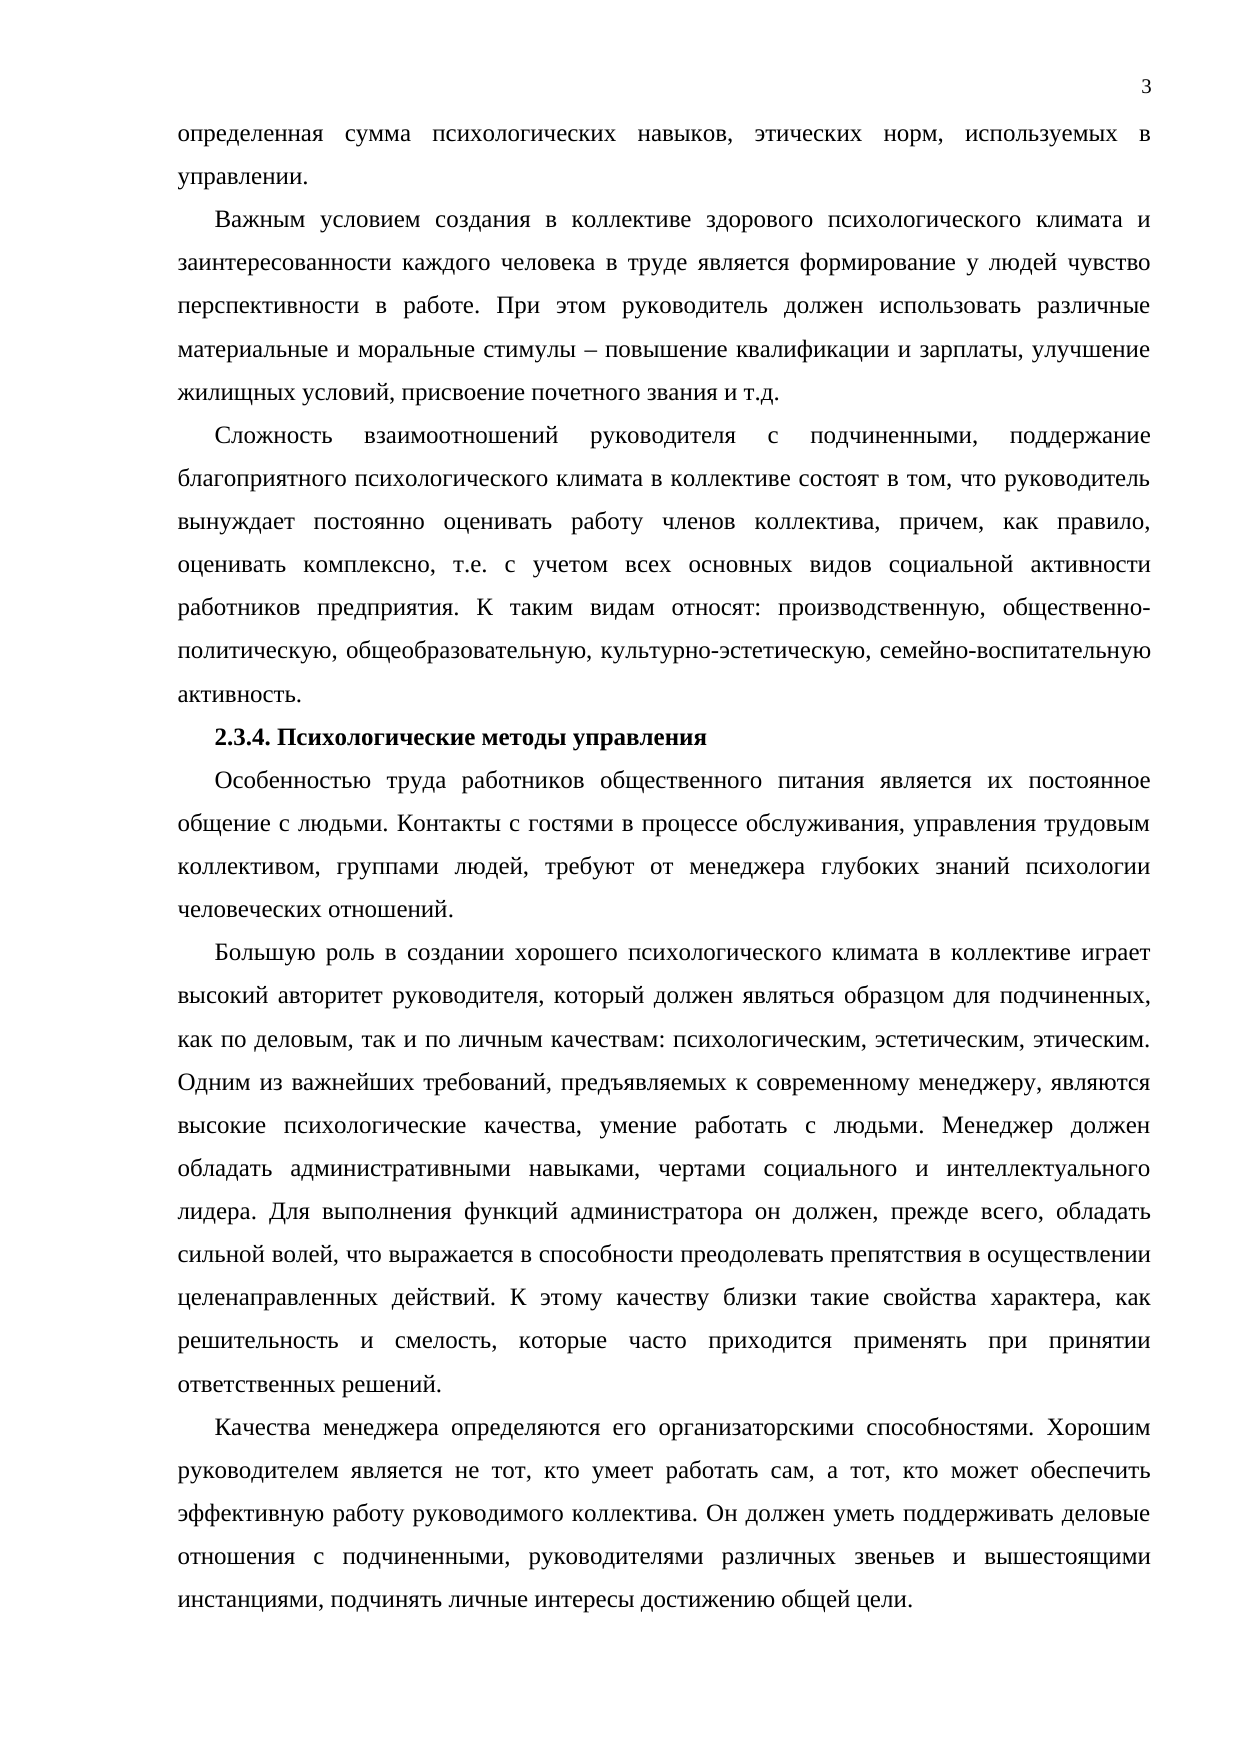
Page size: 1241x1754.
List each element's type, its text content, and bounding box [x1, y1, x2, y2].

subtitle Особенностью труда работников общественного питания является их постоянное общение с людьми. Контакты с гостями в процессе обслуживания, управления трудовым коллективом, группами людей, требуют от менеджера глубоких знаний психологии человеческих отношений. [177, 765, 1152, 923]
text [177, 118, 1152, 190]
text Сложность взаимоотношений руководителя с подчиненными, поддержание благоприятного психологического климата в коллективе состоят в том, что руководитель вынуждает постоянно оценивать работу членов коллектива, причем, как правило, оценивать комплексно, т.е. с учетом всех основных видов социальной активности работников предприятия. К таким видам относят: производственную, общественно-политическую, общеобразовательную, культурно-эстетическую, семейно-воспитательную активность. [177, 420, 1152, 707]
text Важным условием создания в коллективе здорового психологического климата и заинтересованности каждого человека в труде является формирование у людей чувство перспективности в работе. При этом руководитель должен использовать различные материальные и моральные стимулы – повышение квалификации и зарплаты, улучшение жилищных условий, присвоение почетного звания и т.д. [177, 204, 1152, 406]
text Качества менеджера определяются его организаторскими способностями. Хорошим руководителем является не тот, кто умеет работать сам, а тот, кто может обеспечить эффективную работу руководимого коллектива. Он должен уметь поддерживать деловые отношения с подчиненными, руководителями различных звеньев и вышестоящими инстанциями, подчинять личные интересы достижению общей цели. [177, 1412, 1152, 1613]
subtitle 2.3.4. Психологические методы управления [177, 722, 1152, 751]
text Большую роль в создании хорошего психологического климата в коллективе играет высокий авторитет руководителя, который должен являться образцом для подчиненных, как по деловым, так и по личным качествам: психологическим, эстетическим, этическим. Одним из важнейших требований, предъявляемых к современному менеджеру, являются высокие психологические качества, умение работать с людьми. Менеджер должен обладать административными навыками, чертами социального и интеллектуального лидера. Для выполнения функций администратора он должен, прежде всего, обладать сильной волей, что выражается в способности преодолевать препятствия в осуществлении целенаправленных действий. К этому качеству близки такие свойства характера, как решительность и смелость, которые часто приходится применять при принятии ответственных решений. [177, 937, 1152, 1397]
